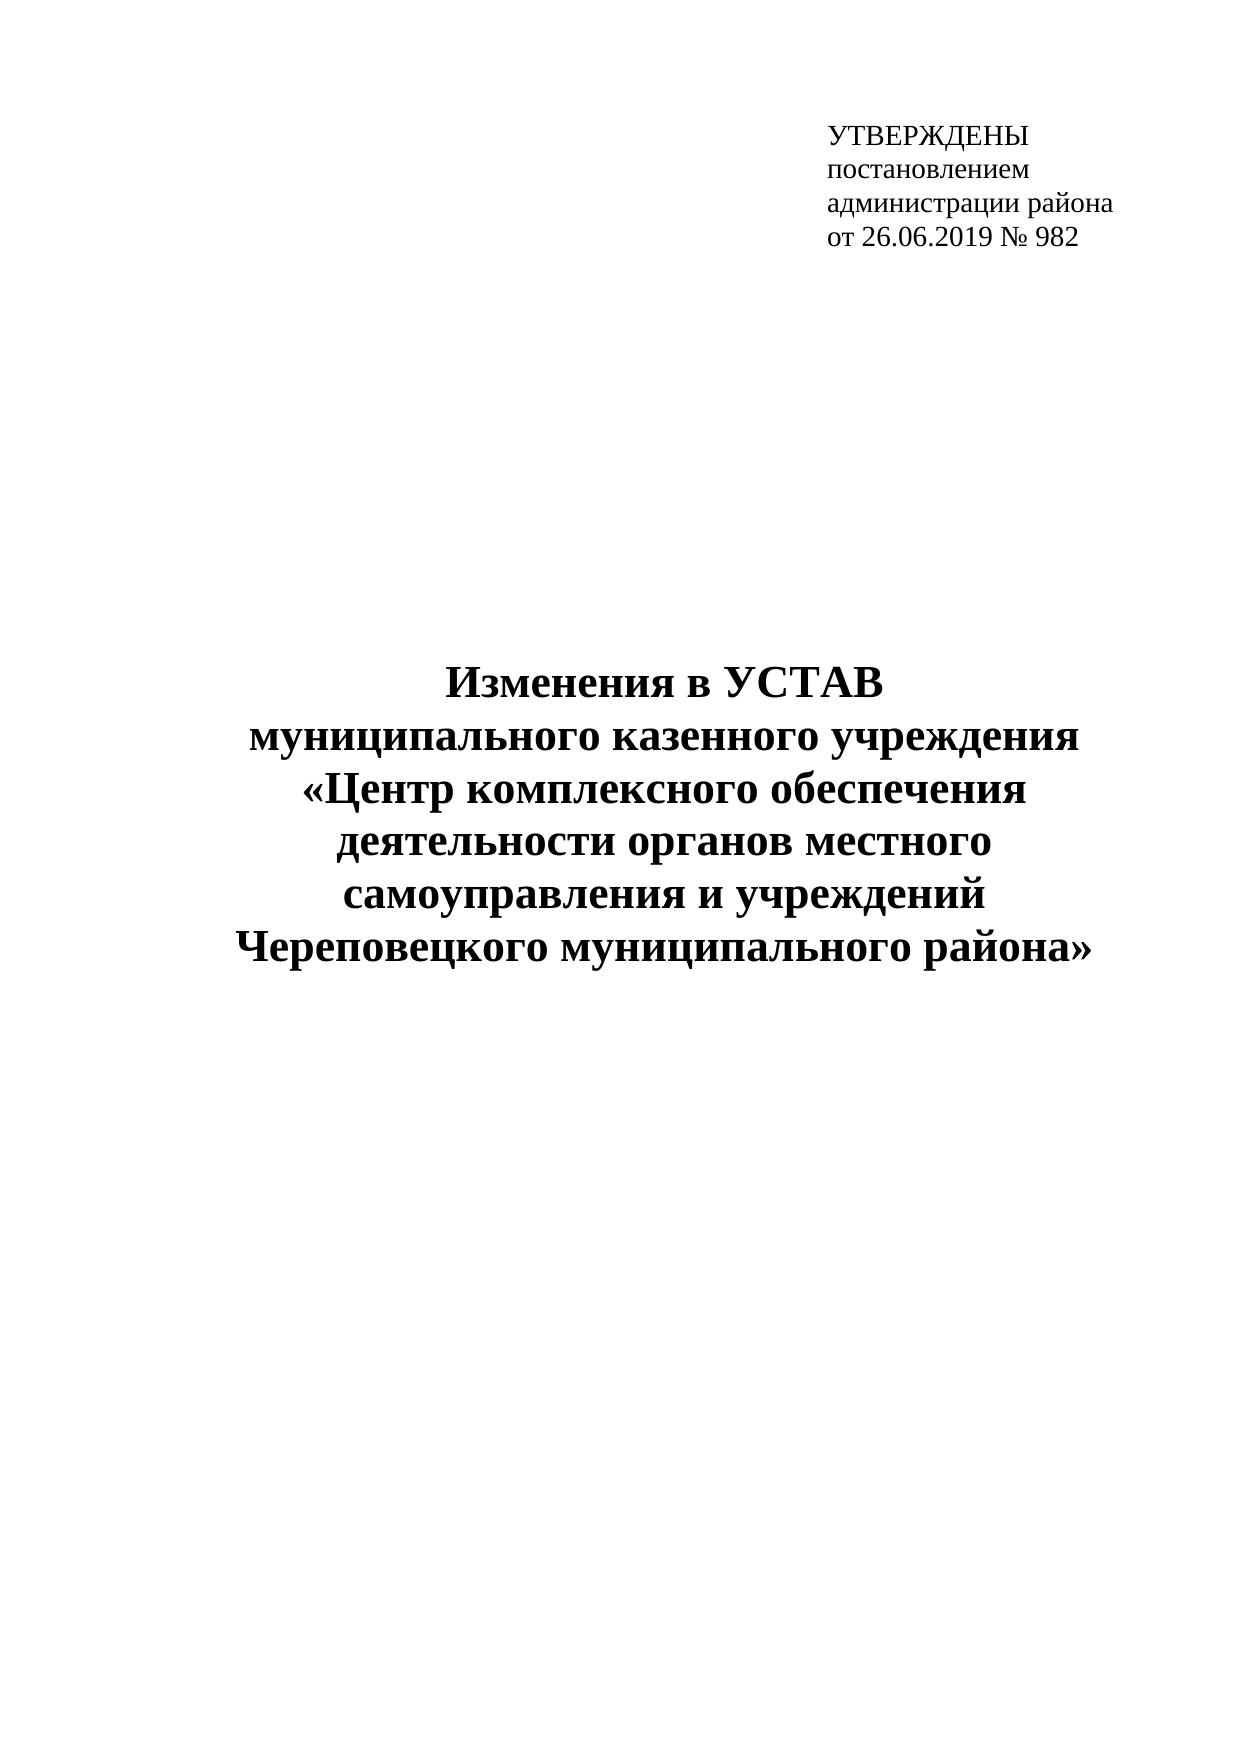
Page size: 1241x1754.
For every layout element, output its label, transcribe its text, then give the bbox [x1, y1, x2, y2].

text муниципального казенного учреждения «Центр комплексного обеспечения деятельности органов местного самоуправления и учреждений [177, 707, 1152, 918]
text Череповецкого муниципального района» [177, 918, 1152, 971]
text УТВЕРЖДЕНЫ [827, 118, 1152, 152]
text администрации района [827, 185, 1152, 219]
text постановлением [827, 152, 1152, 185]
text от 26.06.2019 № 982 [827, 219, 1152, 252]
text Изменения в УСТАВ [177, 655, 1152, 707]
